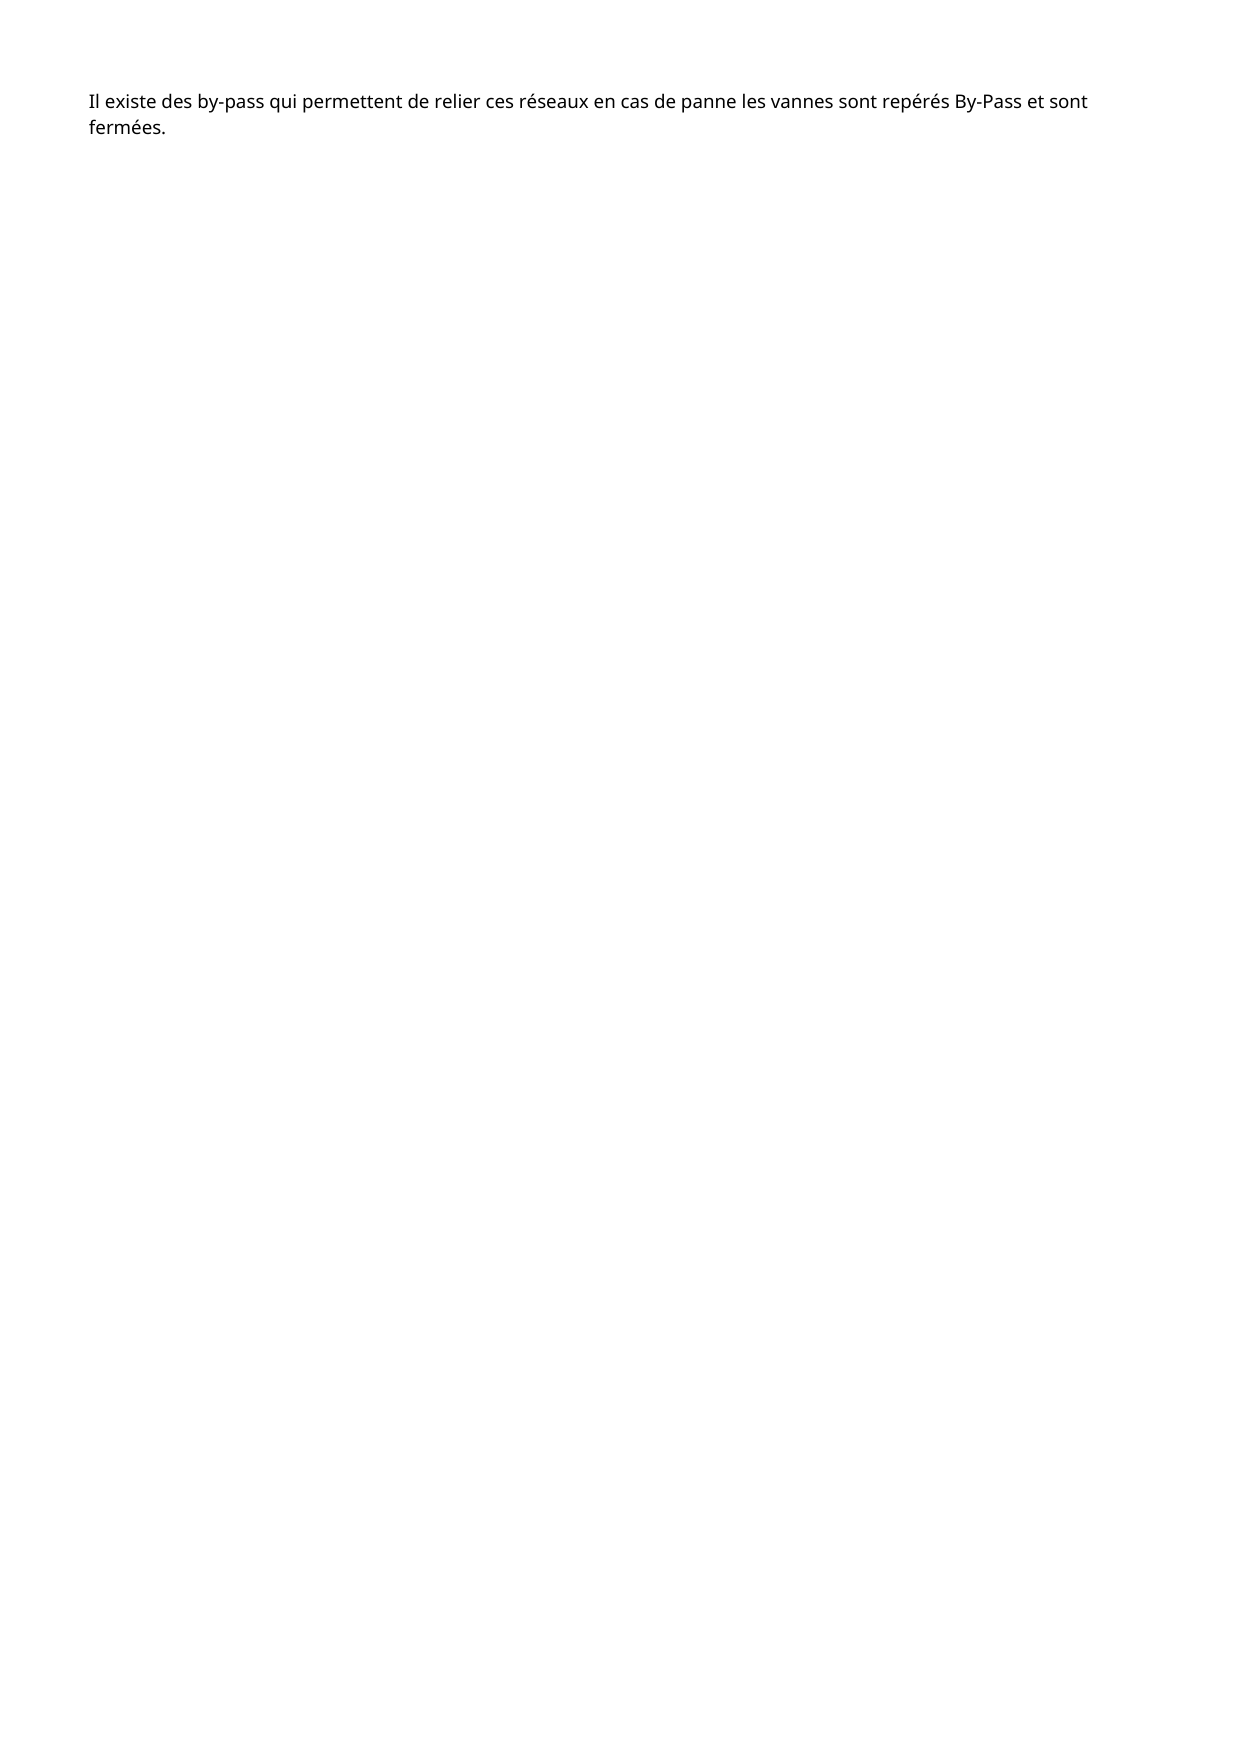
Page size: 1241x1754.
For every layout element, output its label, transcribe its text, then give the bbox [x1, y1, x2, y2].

text Il existe des by-pass qui permettent de relier ces réseaux en cas de panne les vannes sont repérés By-Pass et sont fermées. [89, 89, 1092, 140]
